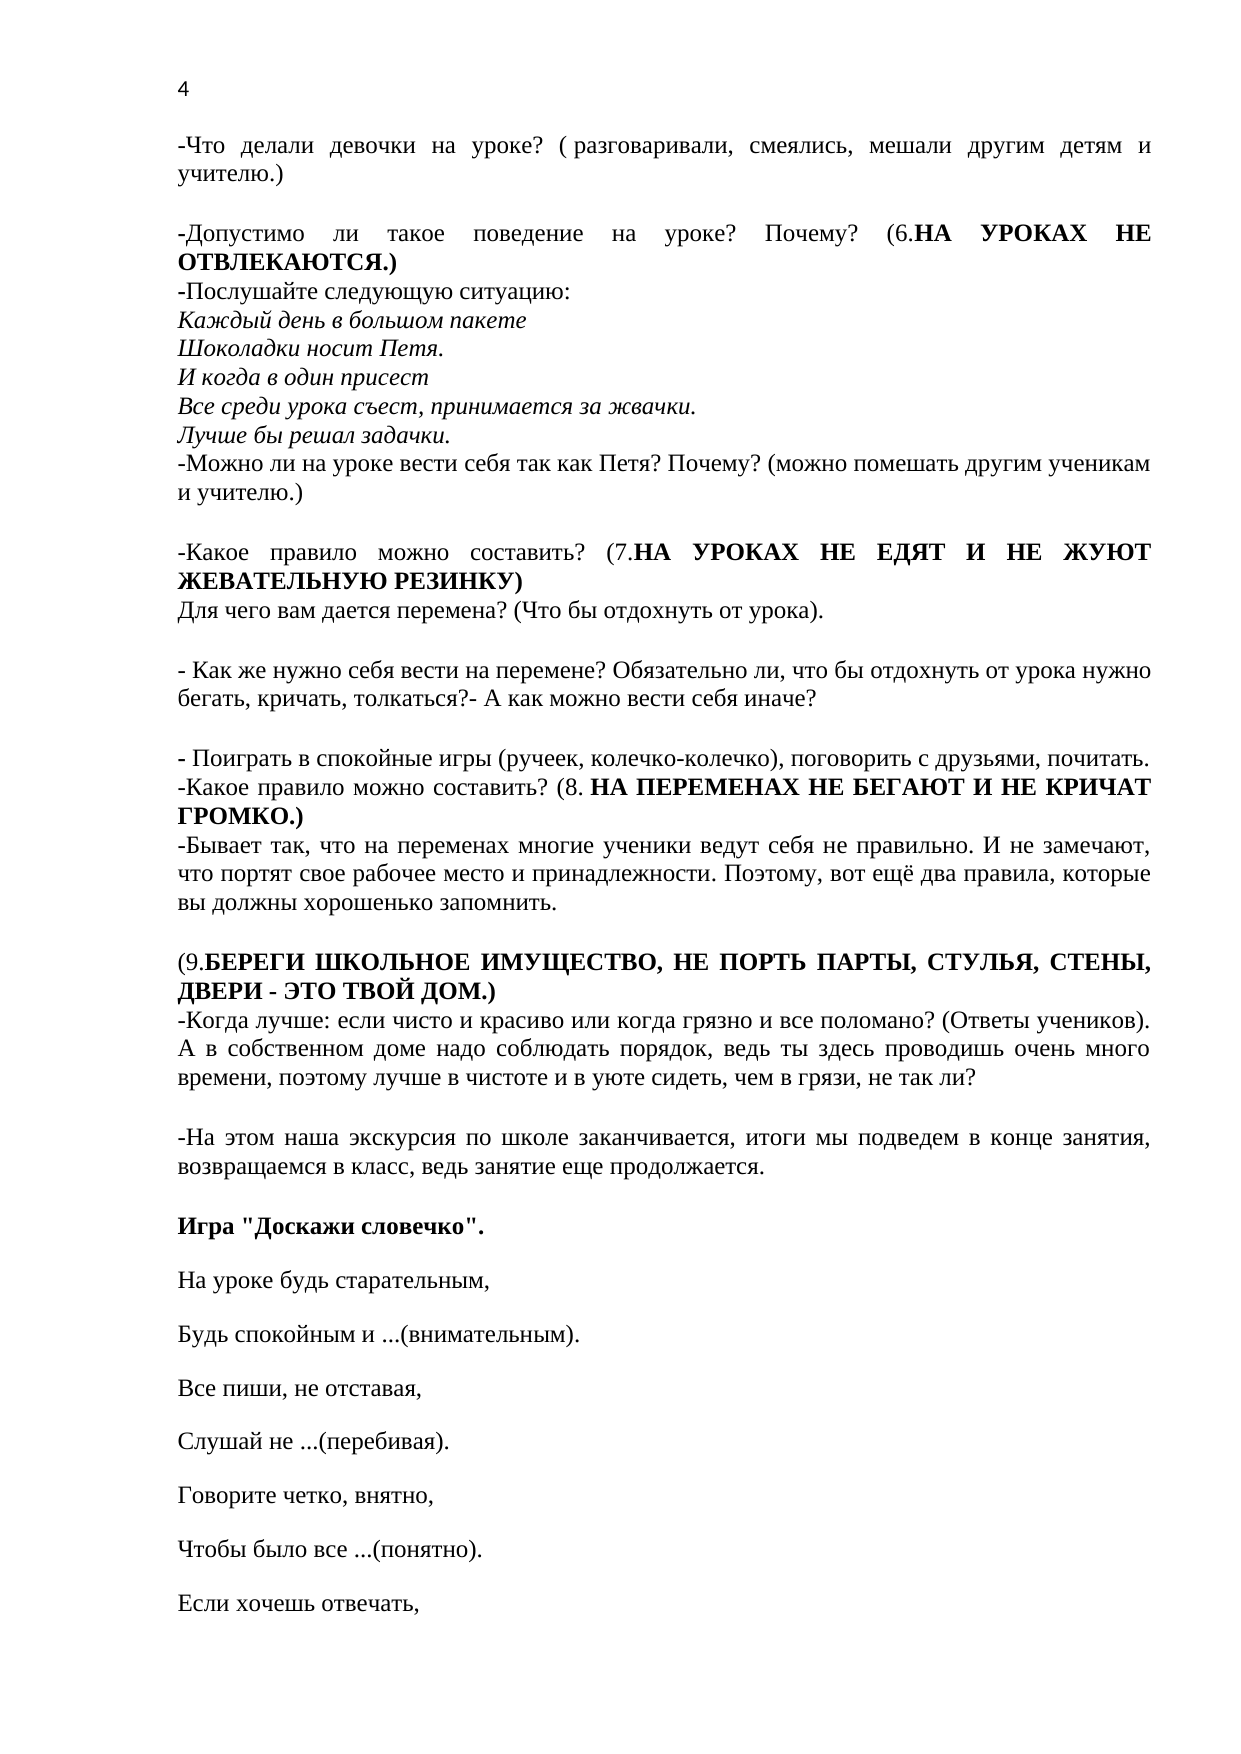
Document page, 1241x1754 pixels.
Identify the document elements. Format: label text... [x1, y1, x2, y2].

text - Как же нужно себя вести на перемене? Обязательно ли, что бы отдохнуть от урока нужно бегать, кричать, толкаться?- А как можно вести себя иначе? [177, 655, 1152, 712]
text Будь спокойным и ...(внимательным). [177, 1319, 1152, 1347]
text -Бывает так, что на переменах многие ученики ведут себя не правильно. И не замечают, что портят свое рабочее место и принадлежности. Поэтому, вот ещё два правила, которые вы должны хорошенько запомнить. [177, 830, 1152, 916]
text На уроке будь старательным, [177, 1265, 1152, 1294]
text Говорите четко, внятно, [177, 1480, 1152, 1509]
text -Что делали девочки на уроке? ( разговаривали, смеялись, мешали другим детям и учителю.) [177, 130, 1152, 187]
text -Какое правило можно составить? (8. НА ПЕРЕМЕНАХ НЕ БЕГАЮТ И НЕ КРИЧАТ ГРОМКО.) [177, 772, 1152, 830]
text Каждый день в большом пакете [177, 305, 1152, 333]
text И когда в один присест [177, 362, 1152, 391]
text -Какое правило можно составить? (7.НА УРОКАХ НЕ ЕДЯТ И НЕ ЖУЮТ ЖЕВАТЕЛЬНУЮ РЕЗИНКУ) [177, 537, 1152, 595]
text Для чего вам дается перемена? (Что бы отдохнуть от урока). [177, 595, 1152, 623]
text -Можно ли на уроке вести себя так как Петя? Почему? (можно помешать другим ученикам и учителю.) [177, 448, 1152, 506]
text Шоколадки носит Петя. [177, 333, 1152, 362]
text Игра "Доскажи словечко". [177, 1211, 1152, 1240]
text Лучше бы решал задачки. [177, 420, 1152, 448]
text Все пиши, не отставая, [177, 1373, 1152, 1401]
text Чтобы было все ...(понятно). [177, 1534, 1152, 1563]
text -Когда лучше: если чисто и красиво или когда грязно и все поломано? (Ответы учеников). А в собственном доме надо соблюдать порядок, ведь ты здесь проводишь очень много времени, поэтому лучше в чистоте и в уюте сидеть, чем в грязи, не так ли? [177, 1005, 1152, 1091]
text Все среди урока съест, принимается за жвачки. [177, 391, 1152, 420]
text Если хочешь отвечать, [177, 1588, 1152, 1617]
text -Допустимо ли такое поведение на уроке? Почему? (6.НА УРОКАХ НЕ ОТВЛЕКАЮТСЯ.) [177, 218, 1152, 276]
text - Поиграть в спокойные игры (ручеек, колечко-колечко), поговорить с друзьями, почитать. [177, 743, 1152, 772]
text Слушай не ...(перебивая). [177, 1426, 1152, 1455]
text -Послушайте следующую ситуацию: [177, 276, 1152, 305]
text (9.БЕРЕГИ ШКОЛЬНОЕ ИМУЩЕСТВО, НЕ ПОРТЬ ПАРТЫ, СТУЛЬЯ, СТЕНЫ, ДВЕРИ - ЭТО ТВОЙ ДОМ.) [177, 947, 1152, 1005]
text -На этом наша экскурсия по школе заканчивается, итоги мы подведем в конце занятия, возвращаемся в класс, ведь занятие еще продолжается. [177, 1122, 1152, 1180]
